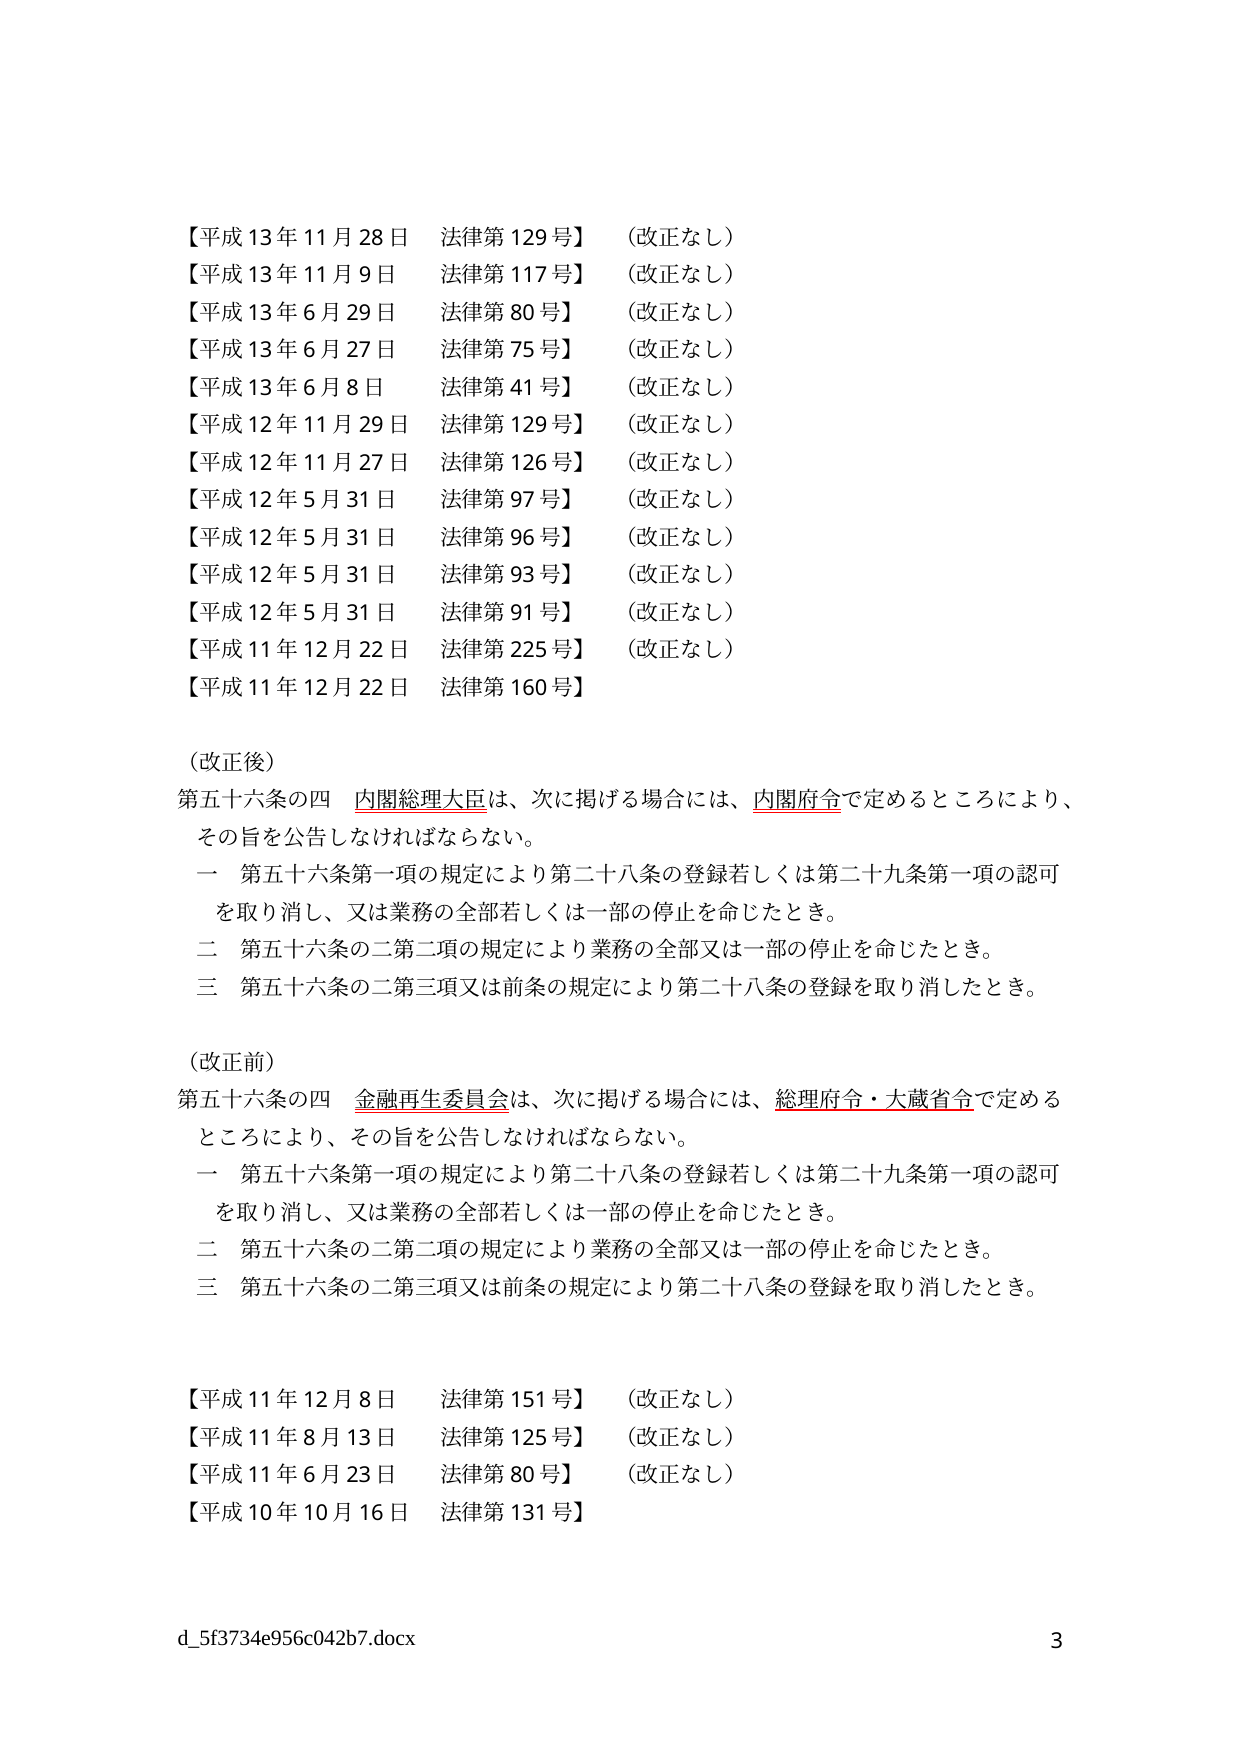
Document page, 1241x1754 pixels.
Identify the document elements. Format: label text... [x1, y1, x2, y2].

text 二 第五十六条の二第二項の規定により業務の全部又は一部の停止を命じたとき。 [196, 929, 1063, 967]
text 【平成13年11月28日 法律第129号】 （改正なし） [177, 217, 1063, 254]
text 【平成10年10月16日 法律第131号】 [177, 1492, 1063, 1529]
text 一 第五十六条第一項の規定により第二十八条の登録若しくは第二十九条第一項の認可を取り消し、又は業務の全部若しくは一部の停止を命じたとき。 [196, 854, 1063, 929]
text （改正後） [177, 742, 1063, 779]
text 【平成12年5月31日 法律第96号】 （改正なし） [177, 517, 1063, 554]
text 【平成12年11月29日 法律第129号】 （改正なし） [177, 404, 1063, 442]
text 【平成13年6月29日 法律第80号】 （改正なし） [177, 292, 1063, 329]
text 【平成13年11月9日 法律第117号】 （改正なし） [177, 254, 1063, 292]
text 【平成13年6月8日 法律第41号】 （改正なし） [177, 367, 1063, 404]
text 【平成13年6月27日 法律第75号】 （改正なし） [177, 329, 1063, 367]
text 【平成11年12月8日 法律第151号】 （改正なし） [177, 1379, 1063, 1417]
text 【平成11年8月13日 法律第125号】 （改正なし） [177, 1417, 1063, 1454]
text 三 第五十六条の二第三項又は前条の規定により第二十八条の登録を取り消したとき。 [196, 967, 1063, 1004]
text 【平成11年12月22日 法律第225号】 （改正なし） [177, 629, 1063, 667]
text 一 第五十六条第一項の規定により第二十八条の登録若しくは第二十九条第一項の認可を取り消し、又は業務の全部若しくは一部の停止を命じたとき。 [196, 1154, 1063, 1229]
text 第五十六条の四 内閣総理大臣は、次に掲げる場合には、内閣府令で定めるところにより、その旨を公告しなければならない。 [177, 779, 1063, 854]
text 三 第五十六条の二第三項又は前条の規定により第二十八条の登録を取り消したとき。 [196, 1267, 1063, 1304]
text 【平成12年5月31日 法律第97号】 （改正なし） [177, 479, 1063, 517]
text 【平成12年5月31日 法律第91号】 （改正なし） [177, 592, 1063, 629]
text （改正前） [177, 1042, 1063, 1079]
text 二 第五十六条の二第二項の規定により業務の全部又は一部の停止を命じたとき。 [196, 1229, 1063, 1267]
text 【平成12年5月31日 法律第93号】 （改正なし） [177, 554, 1063, 592]
text 第五十六条の四 金融再生委員会は、次に掲げる場合には、総理府令・大蔵省令で定めるところにより、その旨を公告しなければならない。 [177, 1079, 1063, 1154]
text 【平成11年6月23日 法律第80号】 （改正なし） [177, 1454, 1063, 1492]
text 【平成11年12月22日 法律第160号】 [177, 667, 1063, 704]
text 【平成12年11月27日 法律第126号】 （改正なし） [177, 442, 1063, 479]
